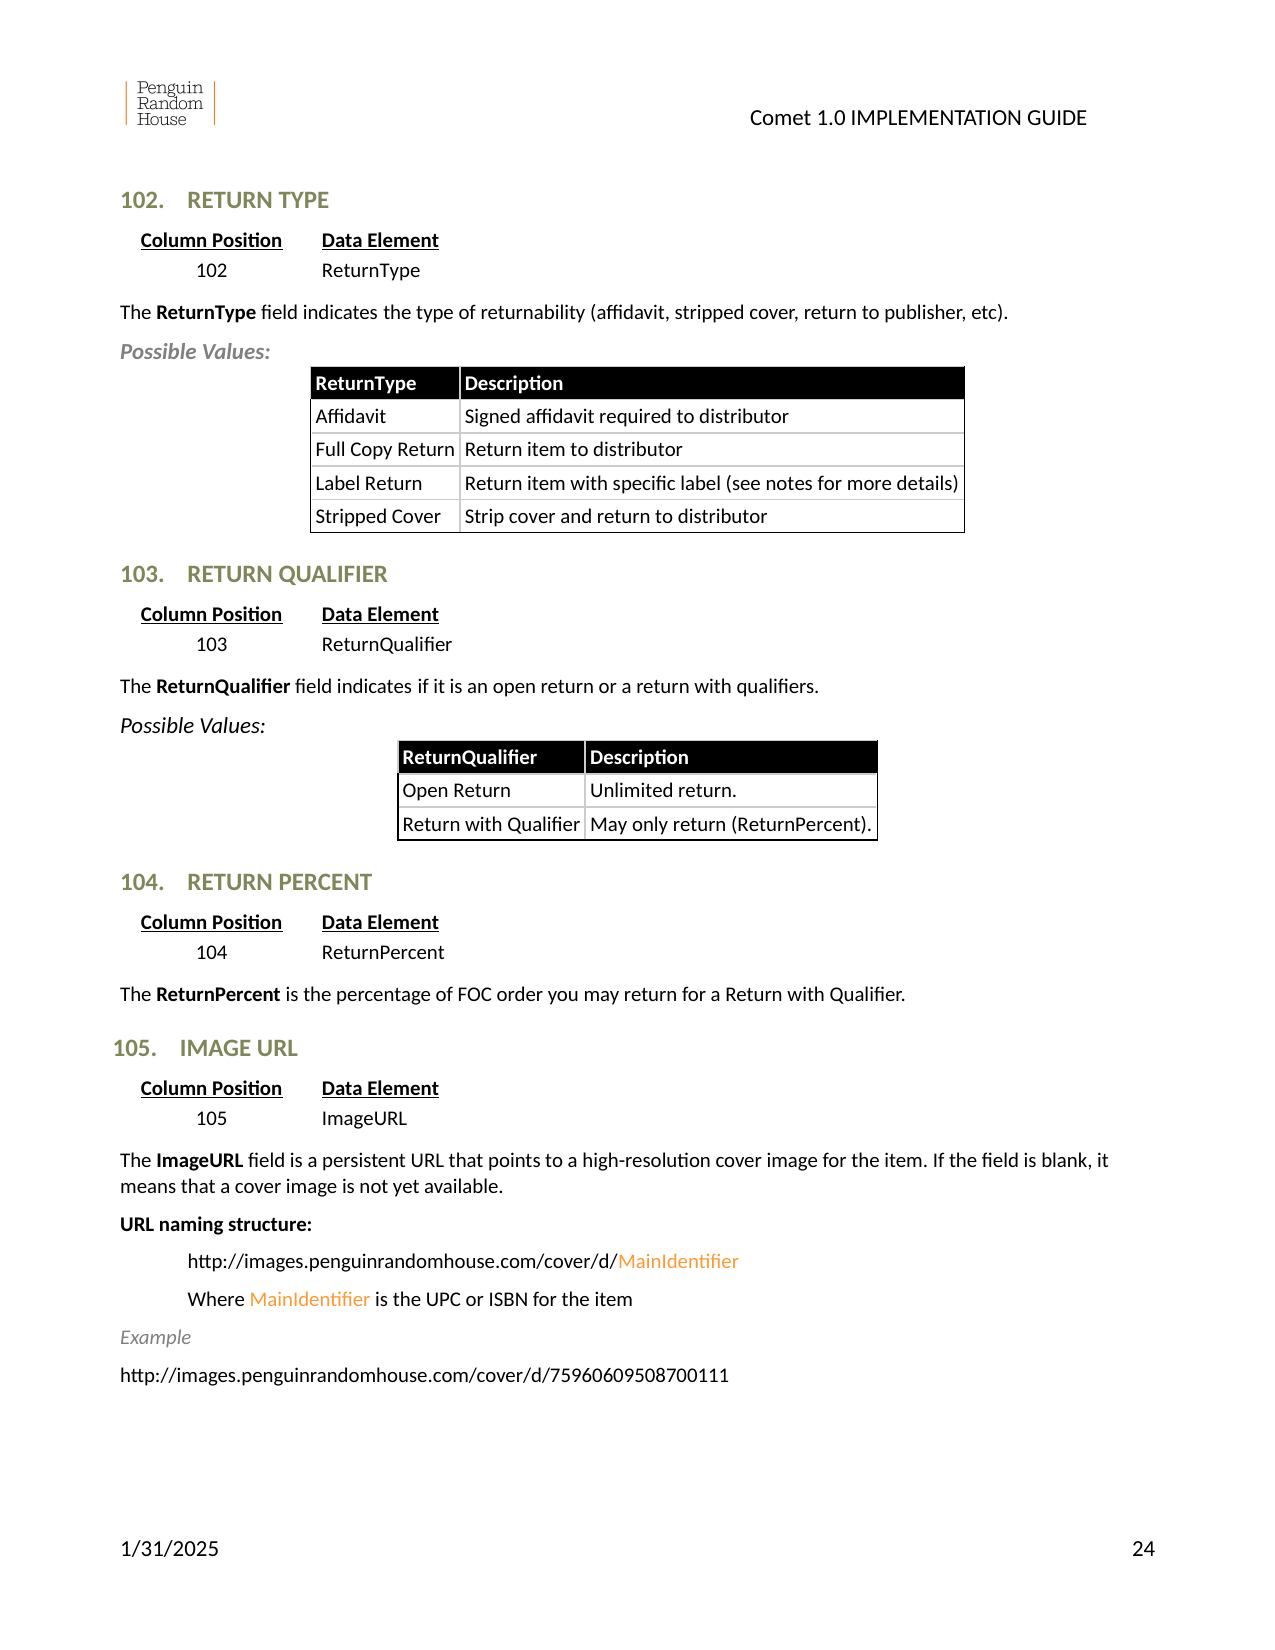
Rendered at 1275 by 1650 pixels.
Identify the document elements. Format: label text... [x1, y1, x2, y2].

text URL naming structure: [120, 1211, 1155, 1236]
table_header ReturnQualifier [399, 741, 584, 773]
text The ReturnPercent is the percentage of FOC order you may return for a Return with Qualifier. [120, 981, 1155, 1007]
text The ReturnQualifier field indicates if it is an open return or a return with qualifiers. [120, 674, 1155, 699]
table_header Description [586, 741, 877, 773]
table_cell Signed affidavit required to distributor [461, 400, 964, 432]
table_cell Unlimited return. [586, 773, 877, 806]
subtitle 103. Return Qualifier [120, 558, 1155, 589]
subtitle 102. Return Type [120, 184, 1155, 214]
table_cell Return item with specific label (see notes for more details) [461, 467, 964, 498]
table_cell May only return (ReturnPercent). [586, 806, 877, 839]
table_header Column Position [113, 909, 310, 939]
table_cell ReturnPercent [310, 939, 669, 969]
picture [120, 75, 221, 133]
text The ReturnType field indicates the type of returnability (affidavit, stripped cover, return to publisher, etc). [120, 299, 1155, 325]
table_cell Label Return [311, 466, 459, 498]
table_cell Return item to distributor [461, 434, 964, 465]
table_cell Full Copy Return [311, 433, 459, 465]
table_header Data Element [310, 601, 669, 631]
table_cell 105 [113, 1105, 310, 1135]
text Where MainIdentifier is the UPC or ISBN for the item [187, 1287, 1155, 1312]
text http://images.penguinrandomhouse.com/cover/d/MainIdentifier [187, 1249, 1155, 1274]
table_cell Return with Qualifier [399, 808, 584, 839]
table_header Column Position [113, 601, 310, 631]
text The ImageURL field is a persistent URL that points to a high-resolution cover image for the item. If the field is blank, it means that a cover image is not yet available. [120, 1147, 1155, 1198]
text http://images.penguinrandomhouse.com/cover/d/75960609508700111 [120, 1362, 1155, 1388]
table_cell Open Return [399, 775, 584, 806]
table_cell ReturnType [310, 257, 669, 287]
table_cell ReturnQualifier [310, 631, 669, 661]
subtitle 104. Return Percent [120, 866, 1155, 896]
table_header Column Position [113, 1075, 310, 1105]
table_header Data Element [310, 1075, 669, 1105]
table_header Column Position [113, 227, 310, 257]
text Possible Values: [120, 712, 1155, 740]
table_cell ImageURL [310, 1105, 669, 1135]
table_cell Affidavit [311, 400, 459, 432]
subtitle 105. Image URL [112, 1032, 1155, 1062]
subtitle Example [120, 1324, 1155, 1350]
table_header Description [461, 367, 964, 399]
table_header ReturnType [311, 367, 459, 399]
table_header Data Element [310, 227, 669, 257]
table_cell Strip cover and return to distributor [461, 500, 964, 532]
subtitle Possible Values: [120, 337, 1155, 366]
table_cell 104 [113, 939, 310, 969]
table_header Data Element [310, 909, 669, 939]
table_cell 103 [113, 631, 310, 661]
table_cell Stripped Cover [311, 500, 459, 532]
table_cell 102 [113, 257, 310, 287]
